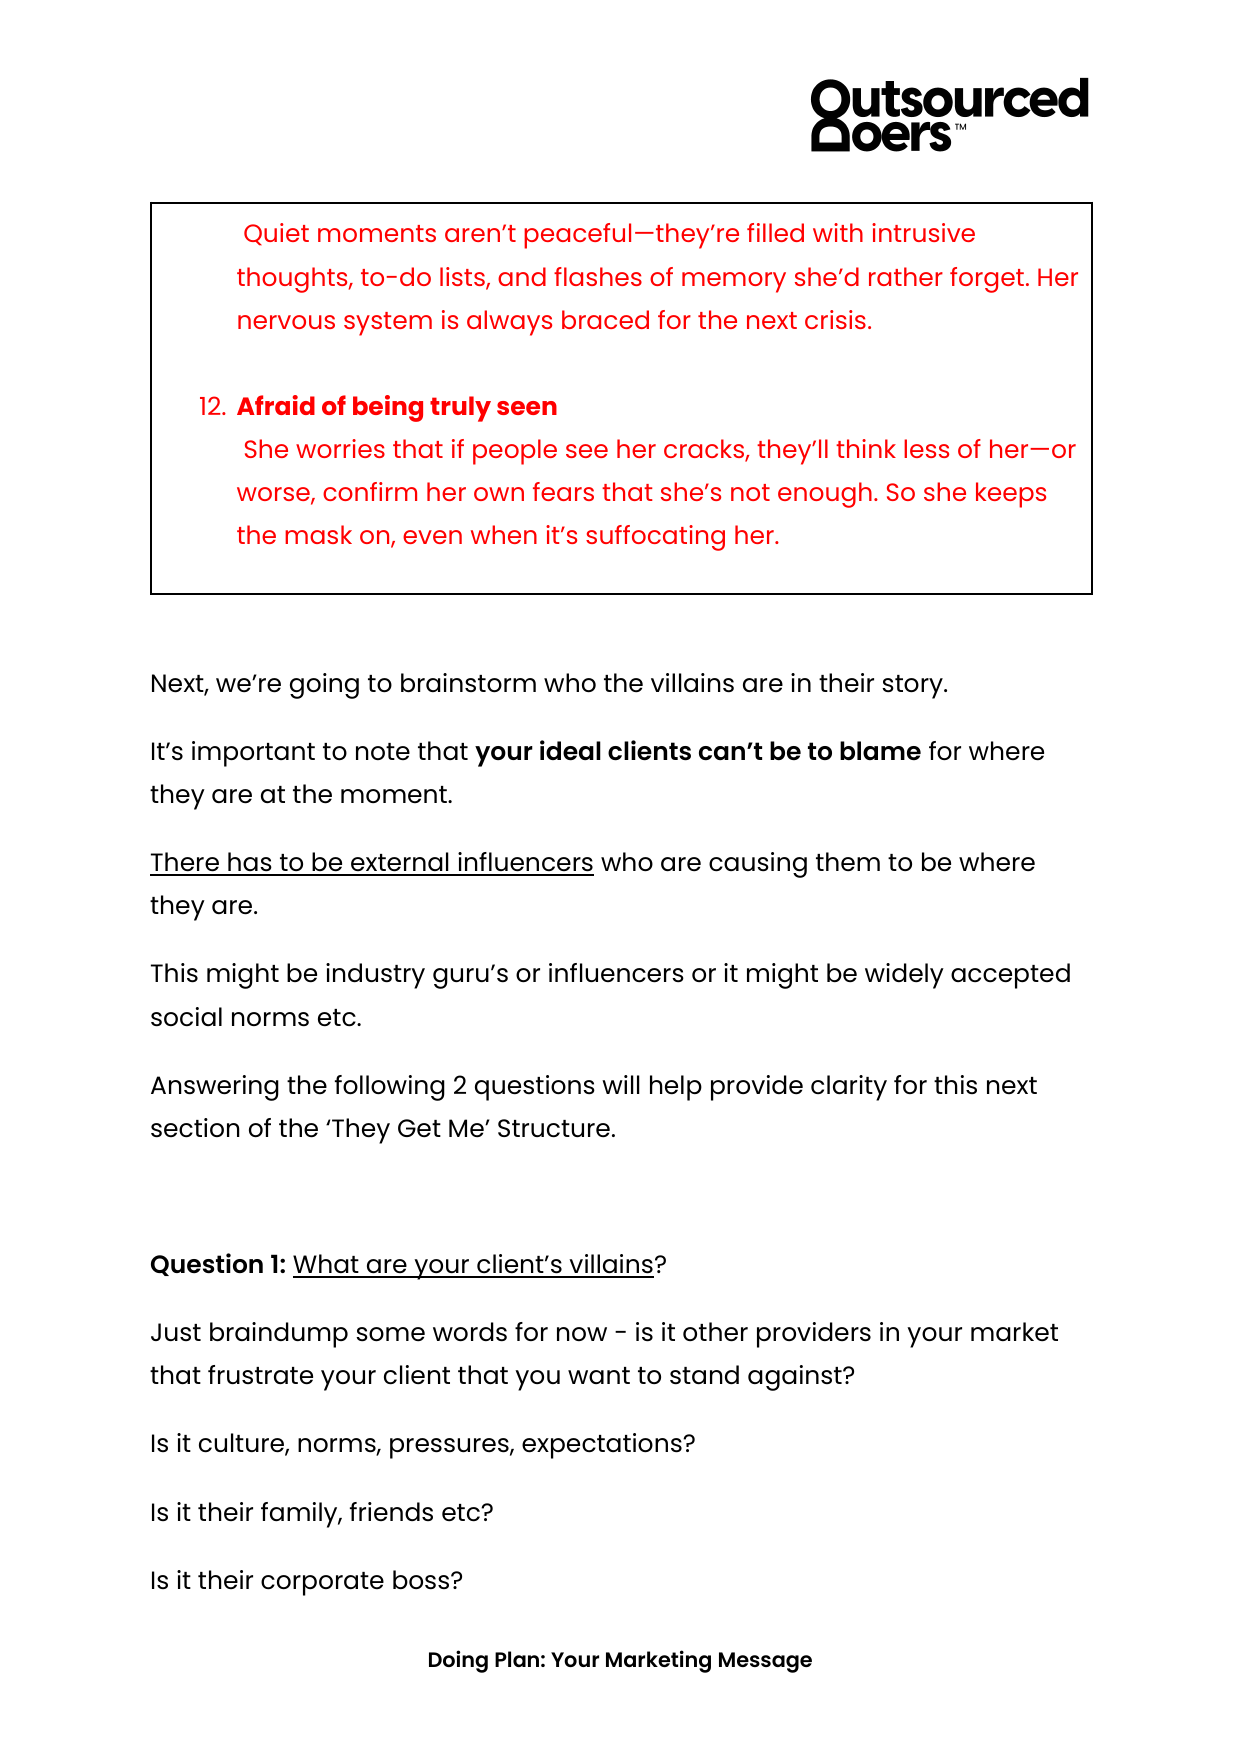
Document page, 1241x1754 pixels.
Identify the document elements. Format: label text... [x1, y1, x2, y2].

text Next, we’re going to brainstorm who the villains are in their story. [150, 663, 1090, 701]
picture [808, 75, 1091, 155]
text There has to be external influencers who are causing them to be where they are. [150, 843, 1090, 923]
text It’s important to note that your ideal clients can’t be to blame for where they are at the moment. [150, 732, 1090, 812]
text Just braindump some words for now - is it other providers in your market that frustrate your client that you want to stand against? [150, 1313, 1090, 1393]
text This might be industry guru’s or influencers or it might be widely accepted social norms etc. [150, 954, 1090, 1035]
text Question 1: What are your client’s villains? [150, 1245, 1090, 1282]
text Is it their corporate boss? [150, 1560, 1090, 1598]
text Is it their family, friends etc? [150, 1492, 1090, 1530]
text Answering the following 2 questions will help provide clarity for this next section of the ‘They Get Me’ Structure. [150, 1065, 1090, 1146]
text Is it culture, norms, pressures, expectations? [150, 1424, 1090, 1462]
